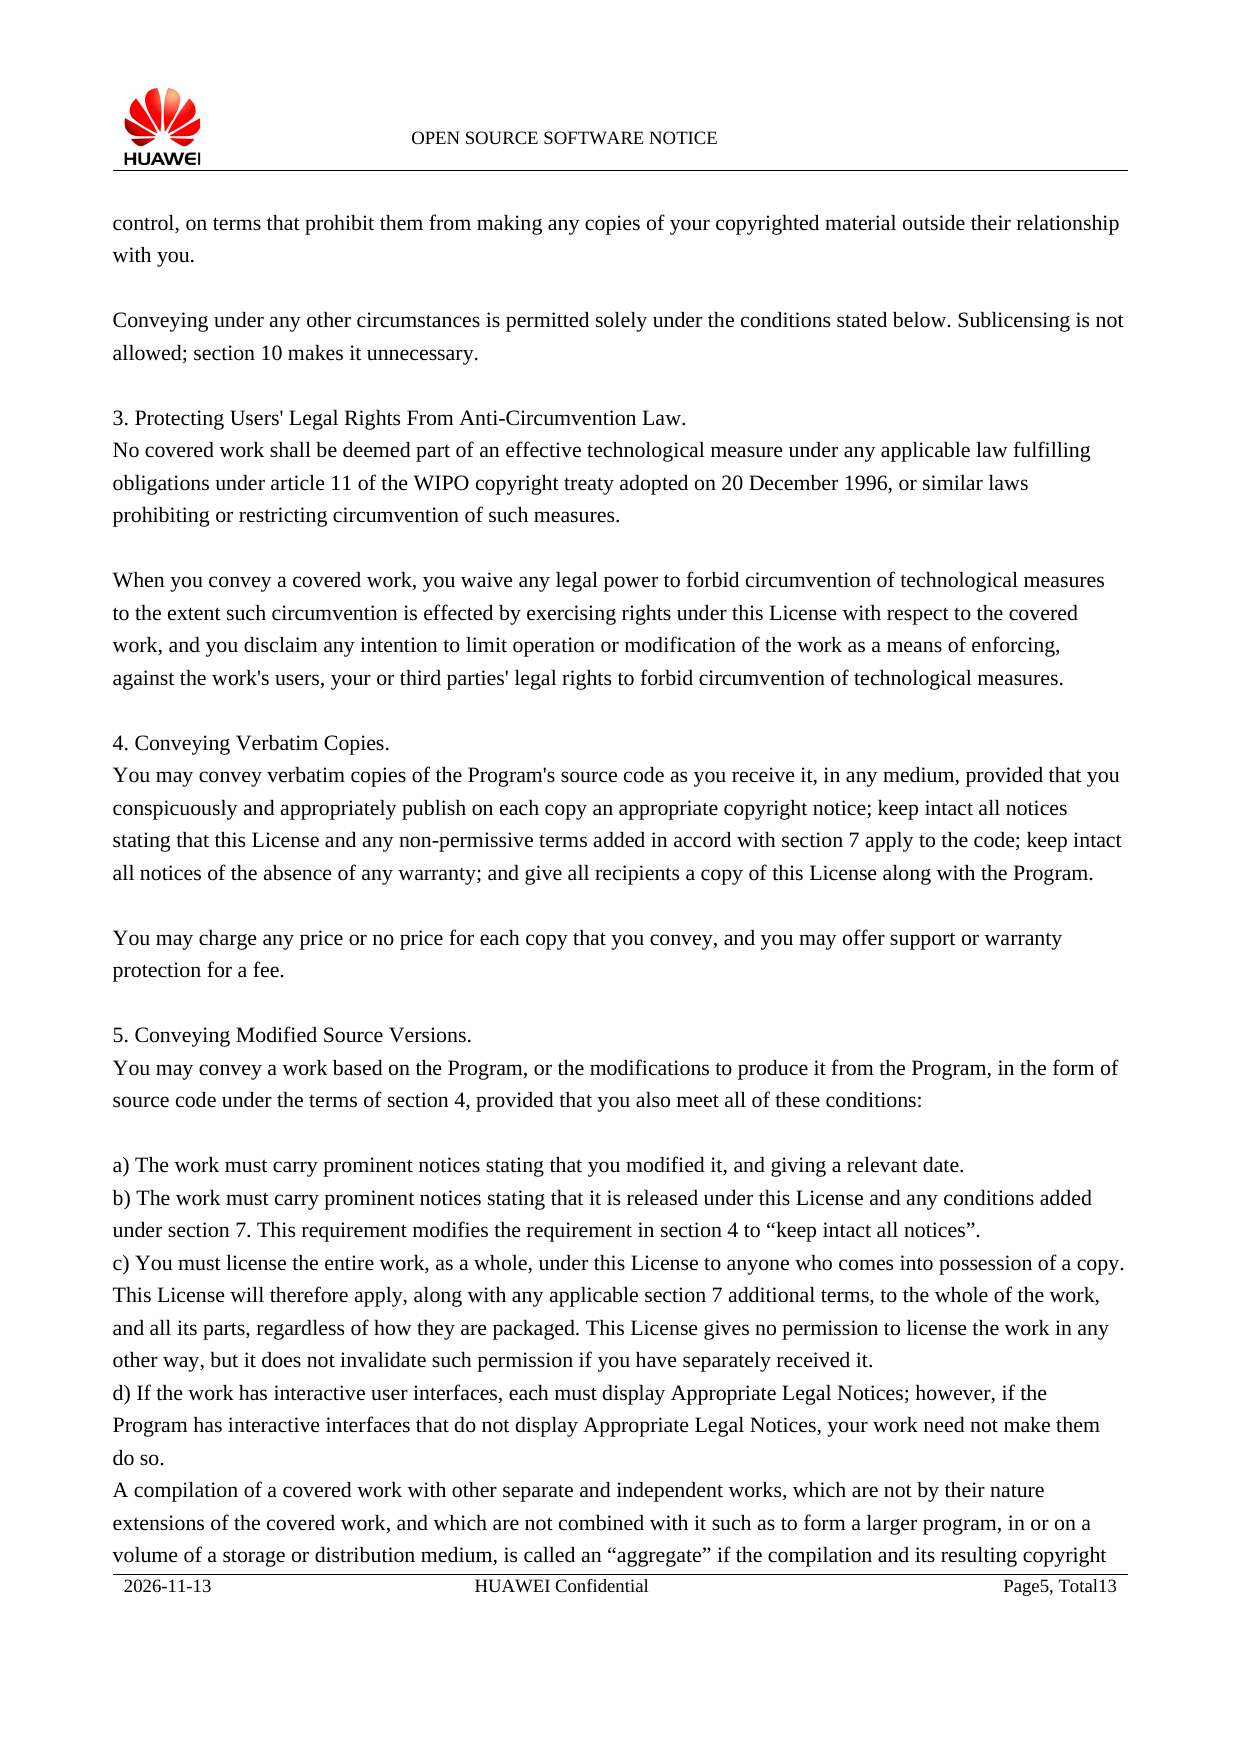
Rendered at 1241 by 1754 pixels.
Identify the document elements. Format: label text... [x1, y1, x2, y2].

picture [124, 88, 201, 165]
